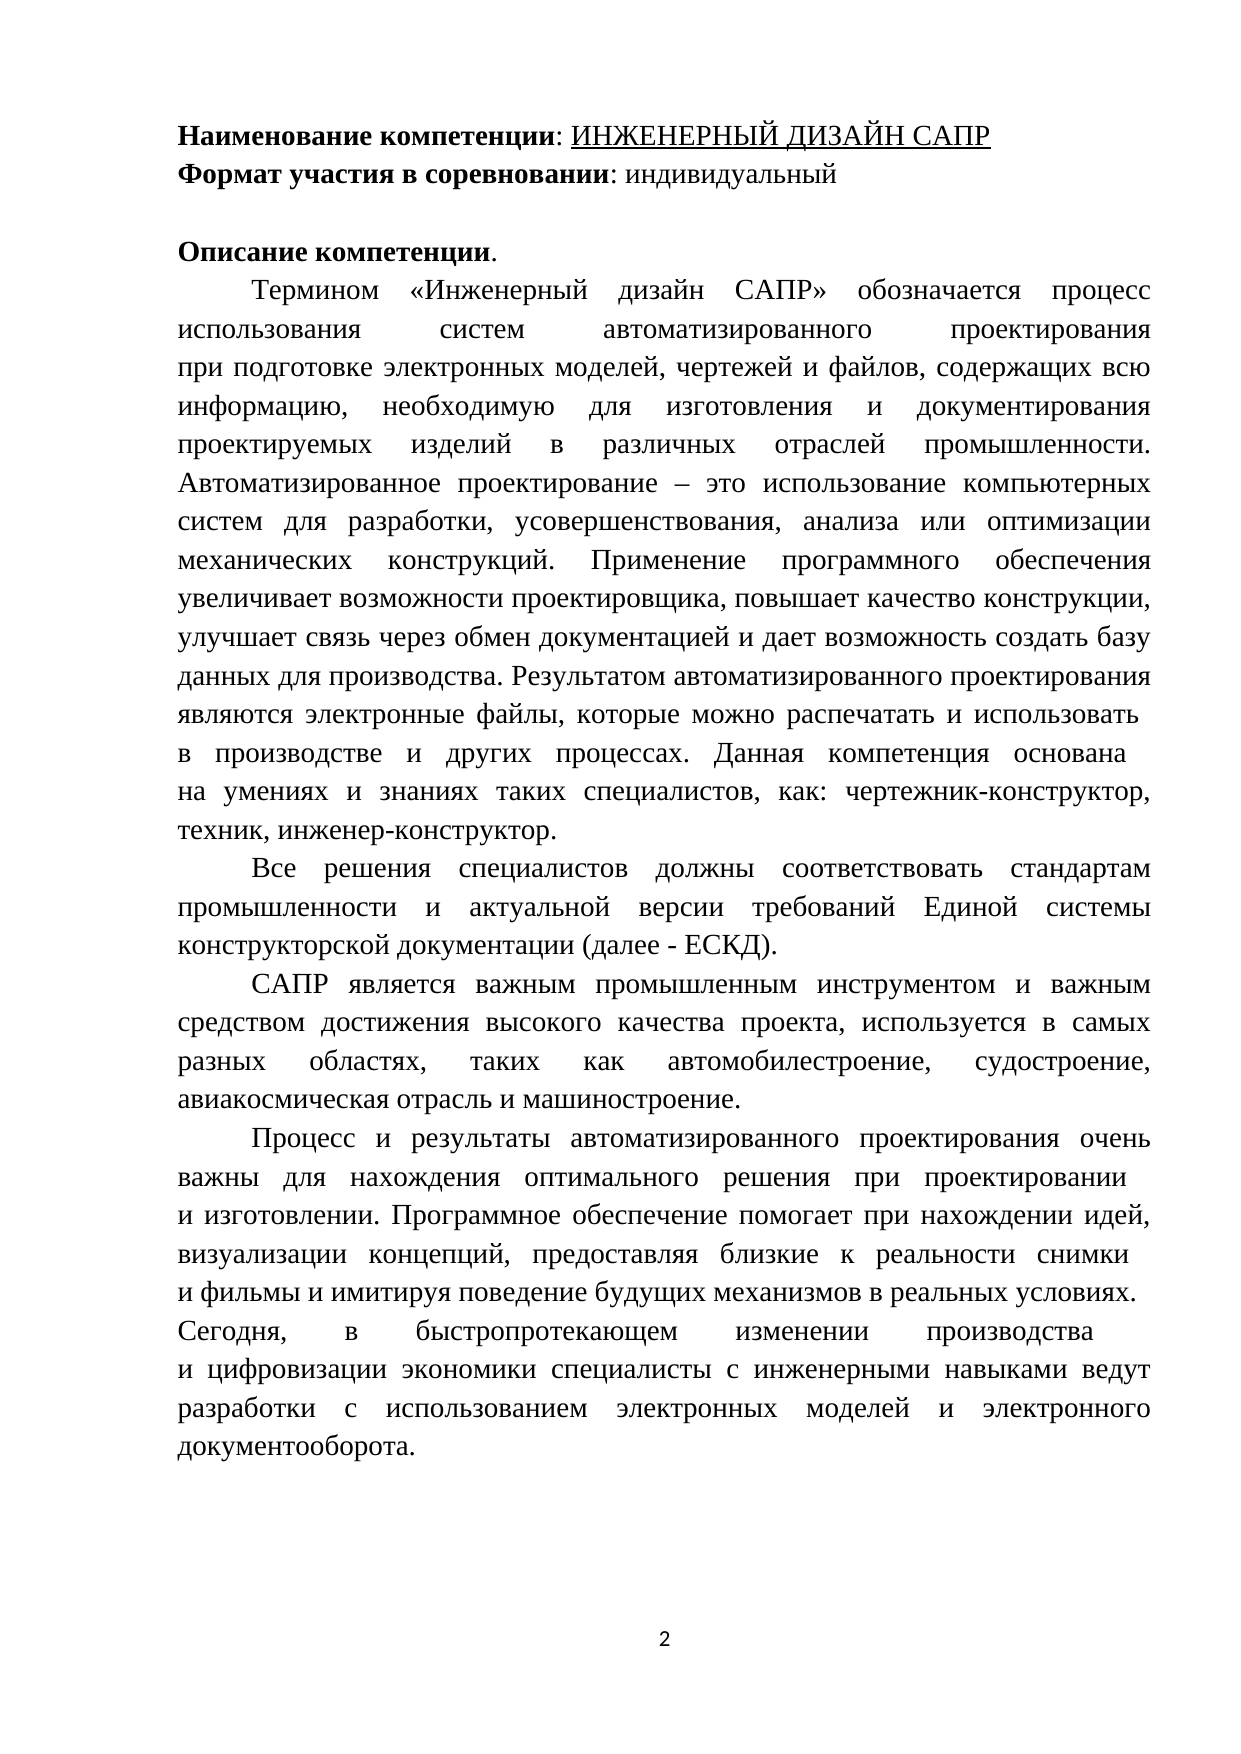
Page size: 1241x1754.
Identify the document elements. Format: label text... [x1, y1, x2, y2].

text Процесс и результаты автоматизированного проектирования очень важны для нахождения оптимального решения при проектировании и изготовлении. Программное обеспечение помогает при нахождении идей, визуализации концепций, предоставляя близкие к реальности снимки и фильмы и имитируя поведение будущих механизмов в реальных условиях. [177, 1120, 1152, 1308]
text САПР является важным промышленным инструментом и важным средством достижения высокого качества проекта, используется в самых разных областях, таких как автомобилестроение, судостроение, авиакосмическая отрасль и машиностроение. [177, 966, 1152, 1115]
text Все решения специалистов должны соответствовать стандартам промышленности и актуальной версии требований Единой системы конструкторской документации (далее - ЕСКД). [177, 850, 1152, 961]
text Описание компетенции. [177, 234, 1152, 267]
text Сегодня, в быстропротекающем изменении производства и цифровизации экономики специалисты с инженерными навыками ведут разработки с использованием электронных моделей и электронного документооборота. [177, 1313, 1152, 1462]
text Формат участия в соревновании: индивидуальный [177, 157, 1152, 190]
text Наименование компетенции: ИНЖЕНЕРНЫЙ ДИЗАЙН САПР [177, 118, 1152, 152]
text Термином «Инженерный дизайн САПР» обозначается процесс использования систем автоматизированного проектирования при подготовке электронных моделей, чертежей и файлов, содержащих всю информацию, необходимую для изготовления и документирования проектируемых изделий в различных отраслей промышленности. Автоматизированное проектирование – это использование компьютерных систем для разработки, усовершенствования, анализа или оптимизации механических конструкций. Применение программного обеспечения увеличивает возможности проектировщика, повышает качество конструкции, улучшает связь через обмен документацией и дает возможность создать базу данных для производства. Результатом автоматизированного проектирования являются электронные файлы, которые можно распечатать и использовать в производстве и других процессах. Данная компетенция основана на умениях и знаниях таких специалистов, как: чертежник-конструктор, техник, инженер-конструктор. [177, 272, 1152, 845]
